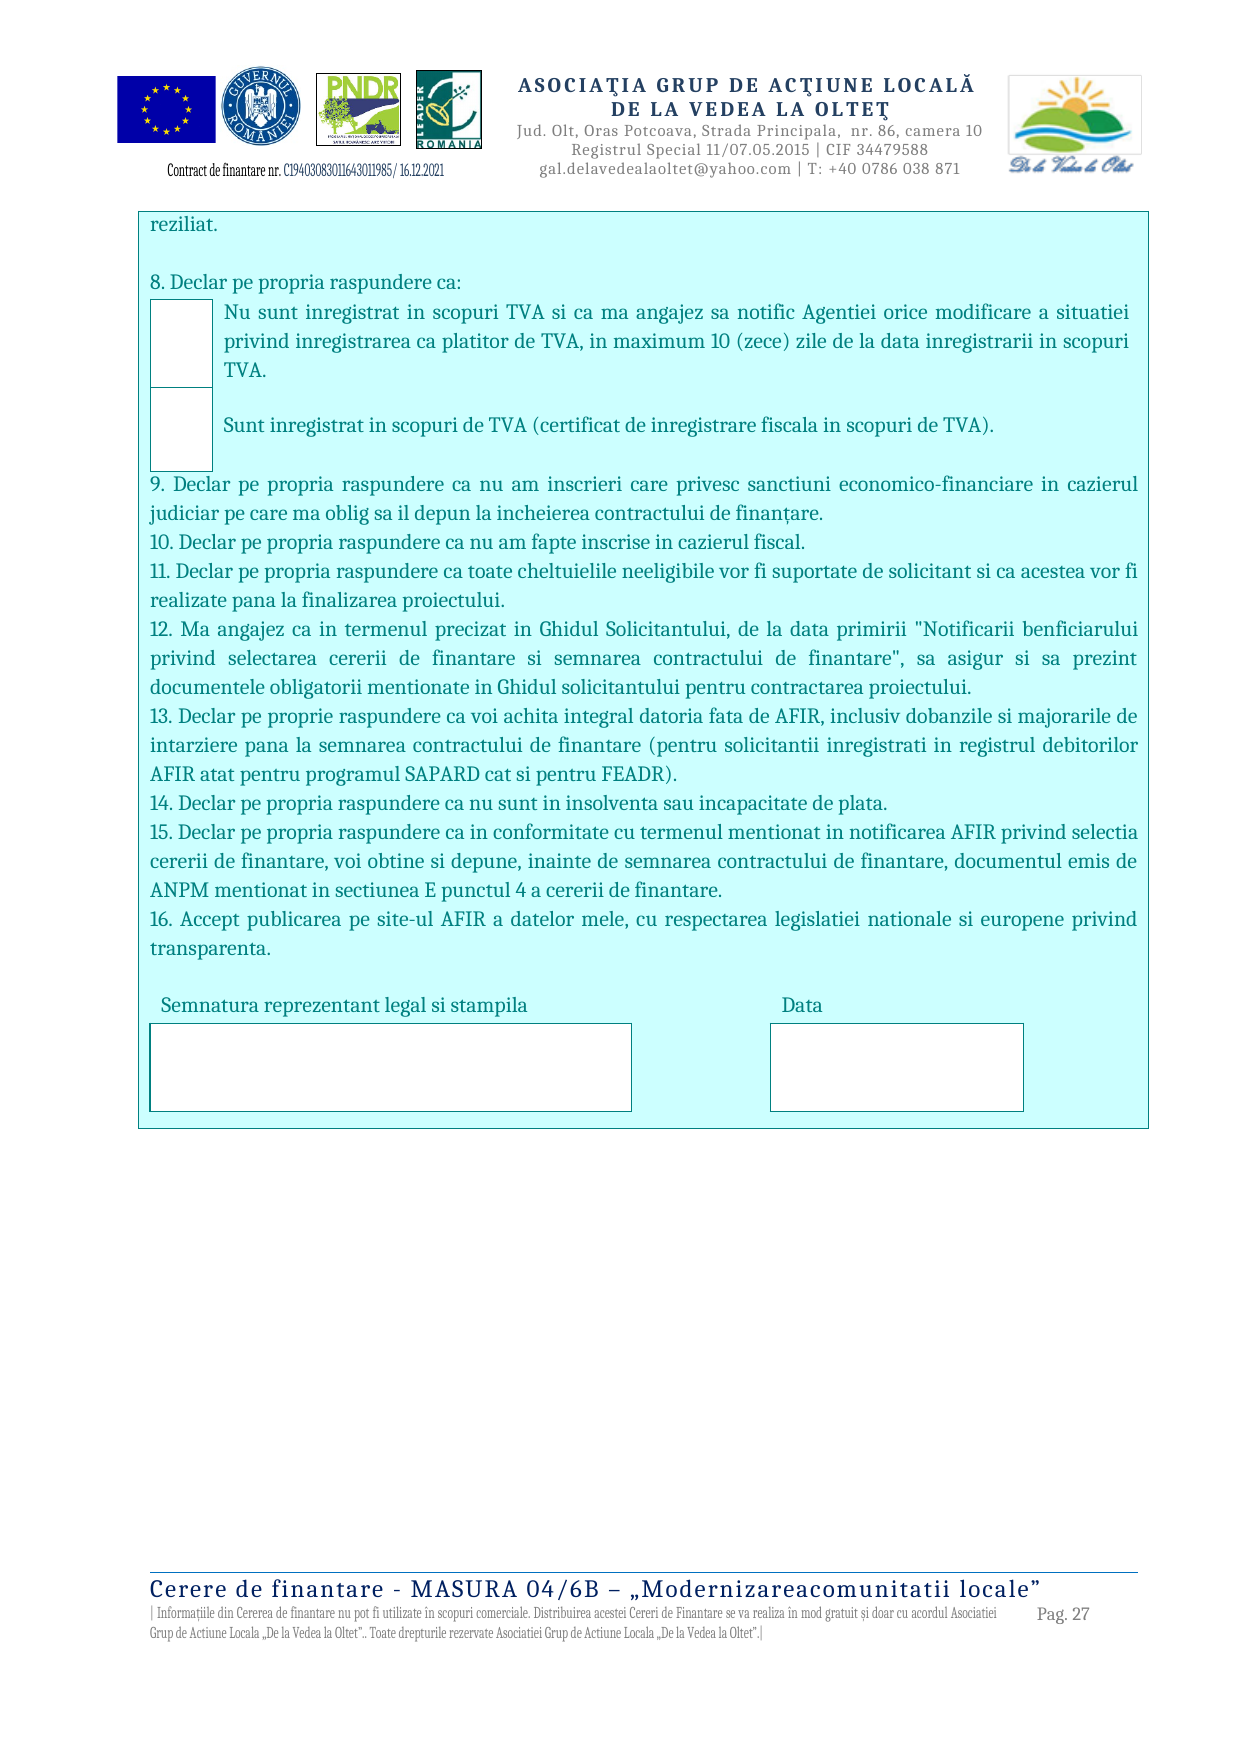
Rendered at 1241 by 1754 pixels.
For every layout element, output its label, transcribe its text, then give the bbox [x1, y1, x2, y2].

picture [417, 71, 481, 148]
picture [1000, 69, 1151, 178]
picture [220, 65, 301, 146]
picture [317, 74, 400, 145]
